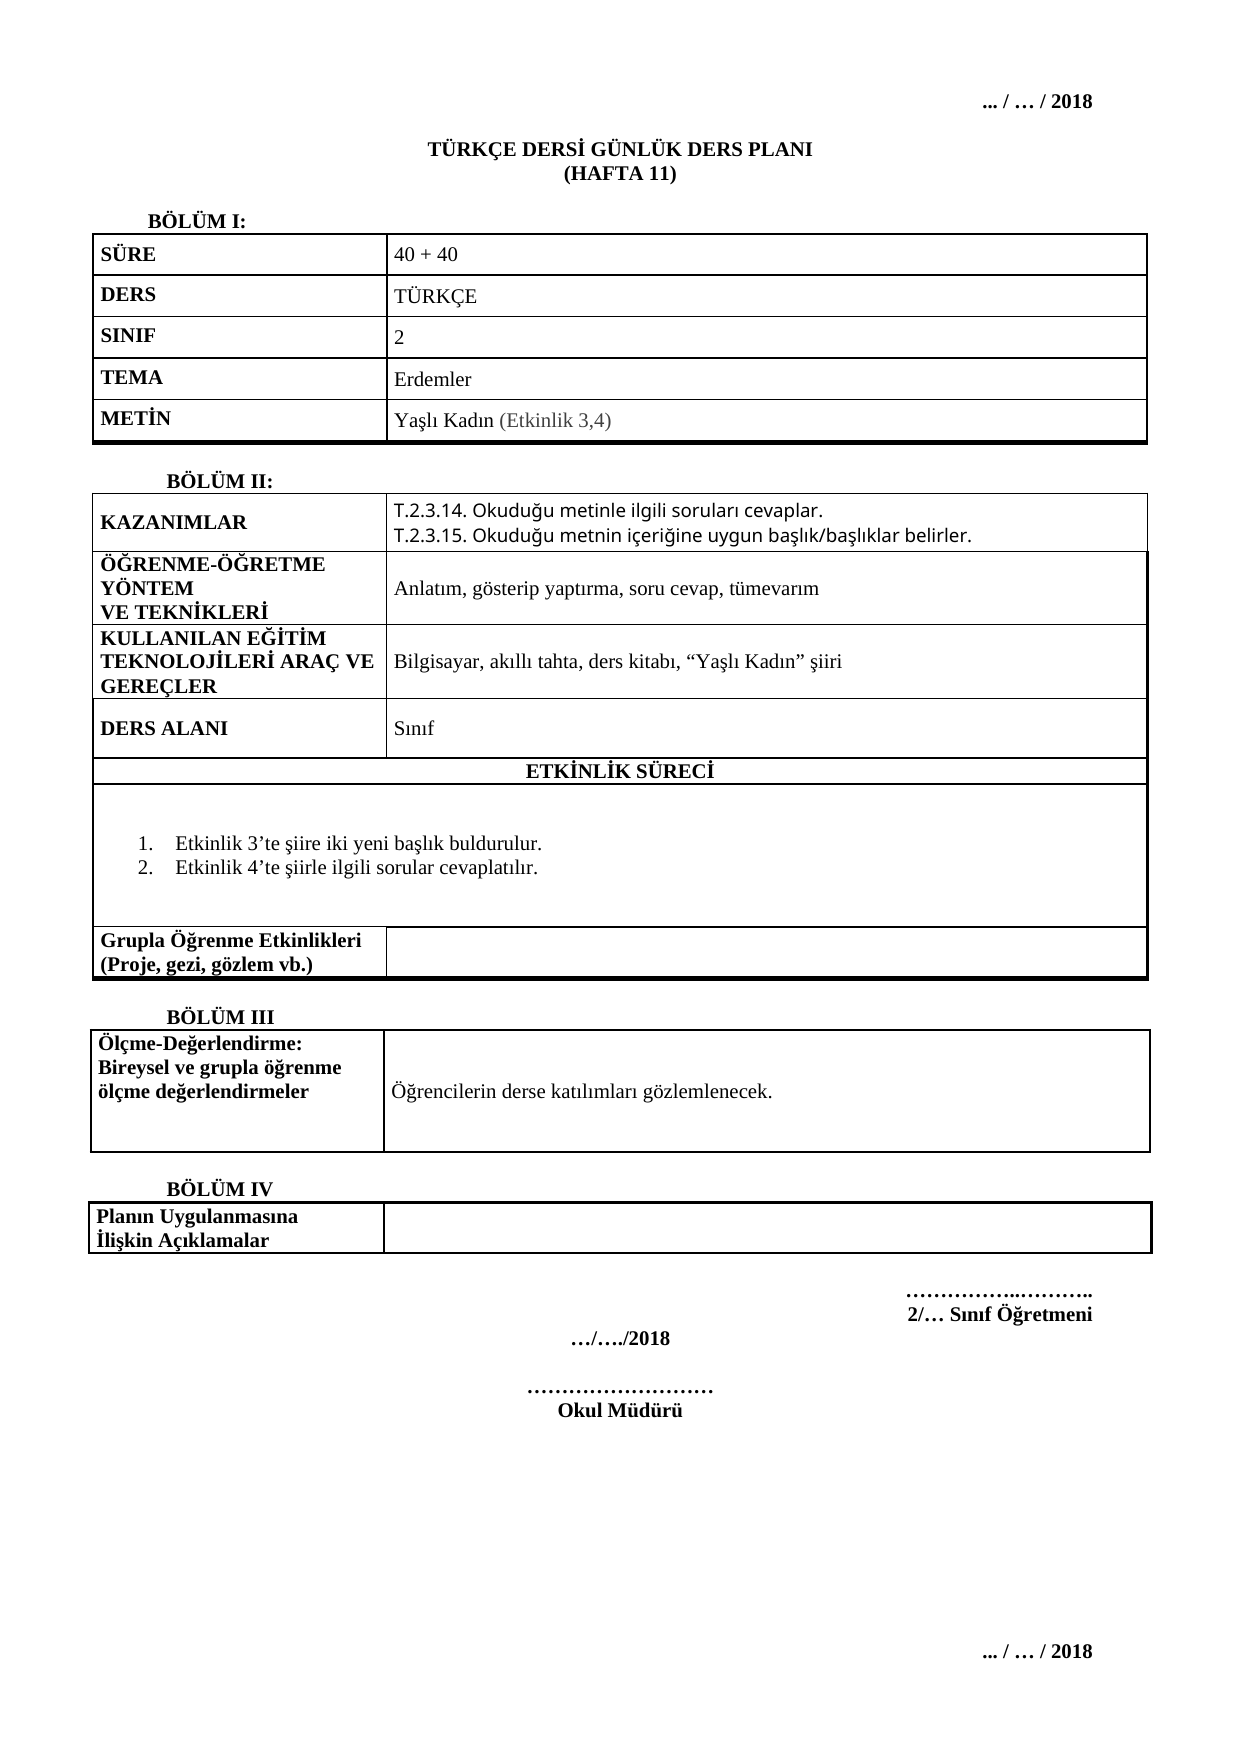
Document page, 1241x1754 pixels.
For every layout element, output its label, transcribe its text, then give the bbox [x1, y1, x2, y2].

table_cell DERS ALANI [94, 699, 386, 757]
table_header T.2.3.14. Okuduğu metinle ilgili soruları cevaplar. T.2.3.15. Okuduğu metnin içeriğine uygun başlık/başlıklar belirler. [387, 494, 1147, 551]
table_cell 2 [388, 317, 1146, 357]
table_cell Bilgisayar, akıllı tahta, ders kitabı, “Yaşlı Kadın” şiiri [387, 625, 1146, 698]
text 2/… Sınıf Öğretmeni [148, 1302, 1092, 1326]
table_cell DERS [94, 276, 386, 316]
table_header [385, 1204, 1150, 1252]
table_cell [387, 928, 1146, 976]
table_cell ÖĞRENME-ÖĞRETME YÖNTEM VE TEKNİKLERİ [93, 552, 386, 624]
table_header 40 + 40 [388, 235, 1146, 274]
table_cell Grupla Öğrenme Etkinlikleri (Proje, gezi, gözlem vb.) [94, 927, 386, 976]
table_header SÜRE [94, 235, 386, 274]
text ……………..……….. [148, 1278, 1092, 1302]
subtitle BÖLÜM IV [148, 1177, 1092, 1201]
table_cell SINIF [94, 317, 386, 357]
table_cell TEMA [94, 359, 386, 398]
table_header Ölçme-Değerlendirme: Bireysel ve grupla öğrenme ölçme değerlendirmeler [92, 1031, 383, 1151]
table_cell Erdemler [388, 359, 1146, 398]
table_cell Anlatım, gösterip yaptırma, soru cevap, tümevarım [387, 552, 1146, 624]
table_header KAZANIMLAR [93, 494, 386, 551]
text ... / … / 2018 [148, 1639, 1092, 1663]
table_cell KULLANILAN EĞİTİM TEKNOLOJİLERİ ARAÇ VE GEREÇLER [93, 625, 386, 698]
table_cell METİN [94, 400, 386, 440]
table_cell Sınıf [387, 699, 1146, 757]
text BÖLÜM I: [148, 209, 1092, 233]
table_header Planın Uygulanmasına İlişkin Açıklamalar [90, 1204, 383, 1252]
text Okul Müdürü [148, 1398, 1092, 1422]
text ……………………… [148, 1374, 1092, 1398]
text TÜRKÇE DERSİ GÜNLÜK DERS PLANI [148, 137, 1092, 161]
text BÖLÜM II: [148, 468, 1092, 493]
subtitle BÖLÜM III [148, 1005, 1092, 1029]
text …/…./2018 [148, 1326, 1092, 1350]
table_cell Yaşlı Kadın (Etkinlik 3,4) [388, 400, 1146, 440]
table_cell Etkinlik 3’te şiire iki yeni başlık buldurulur. Etkinlik 4’te şiirle ilgili sorular cevaplatılır. [94, 785, 1146, 926]
table_cell TÜRKÇE [388, 276, 1146, 316]
table_cell ETKİNLİK SÜRECİ [94, 759, 1146, 783]
table_header Öğrencilerin derse katılımları gözlemlenecek. [385, 1031, 1149, 1151]
text (HAFTA 11) [148, 161, 1092, 185]
text ... / … / 2018 [148, 89, 1092, 113]
